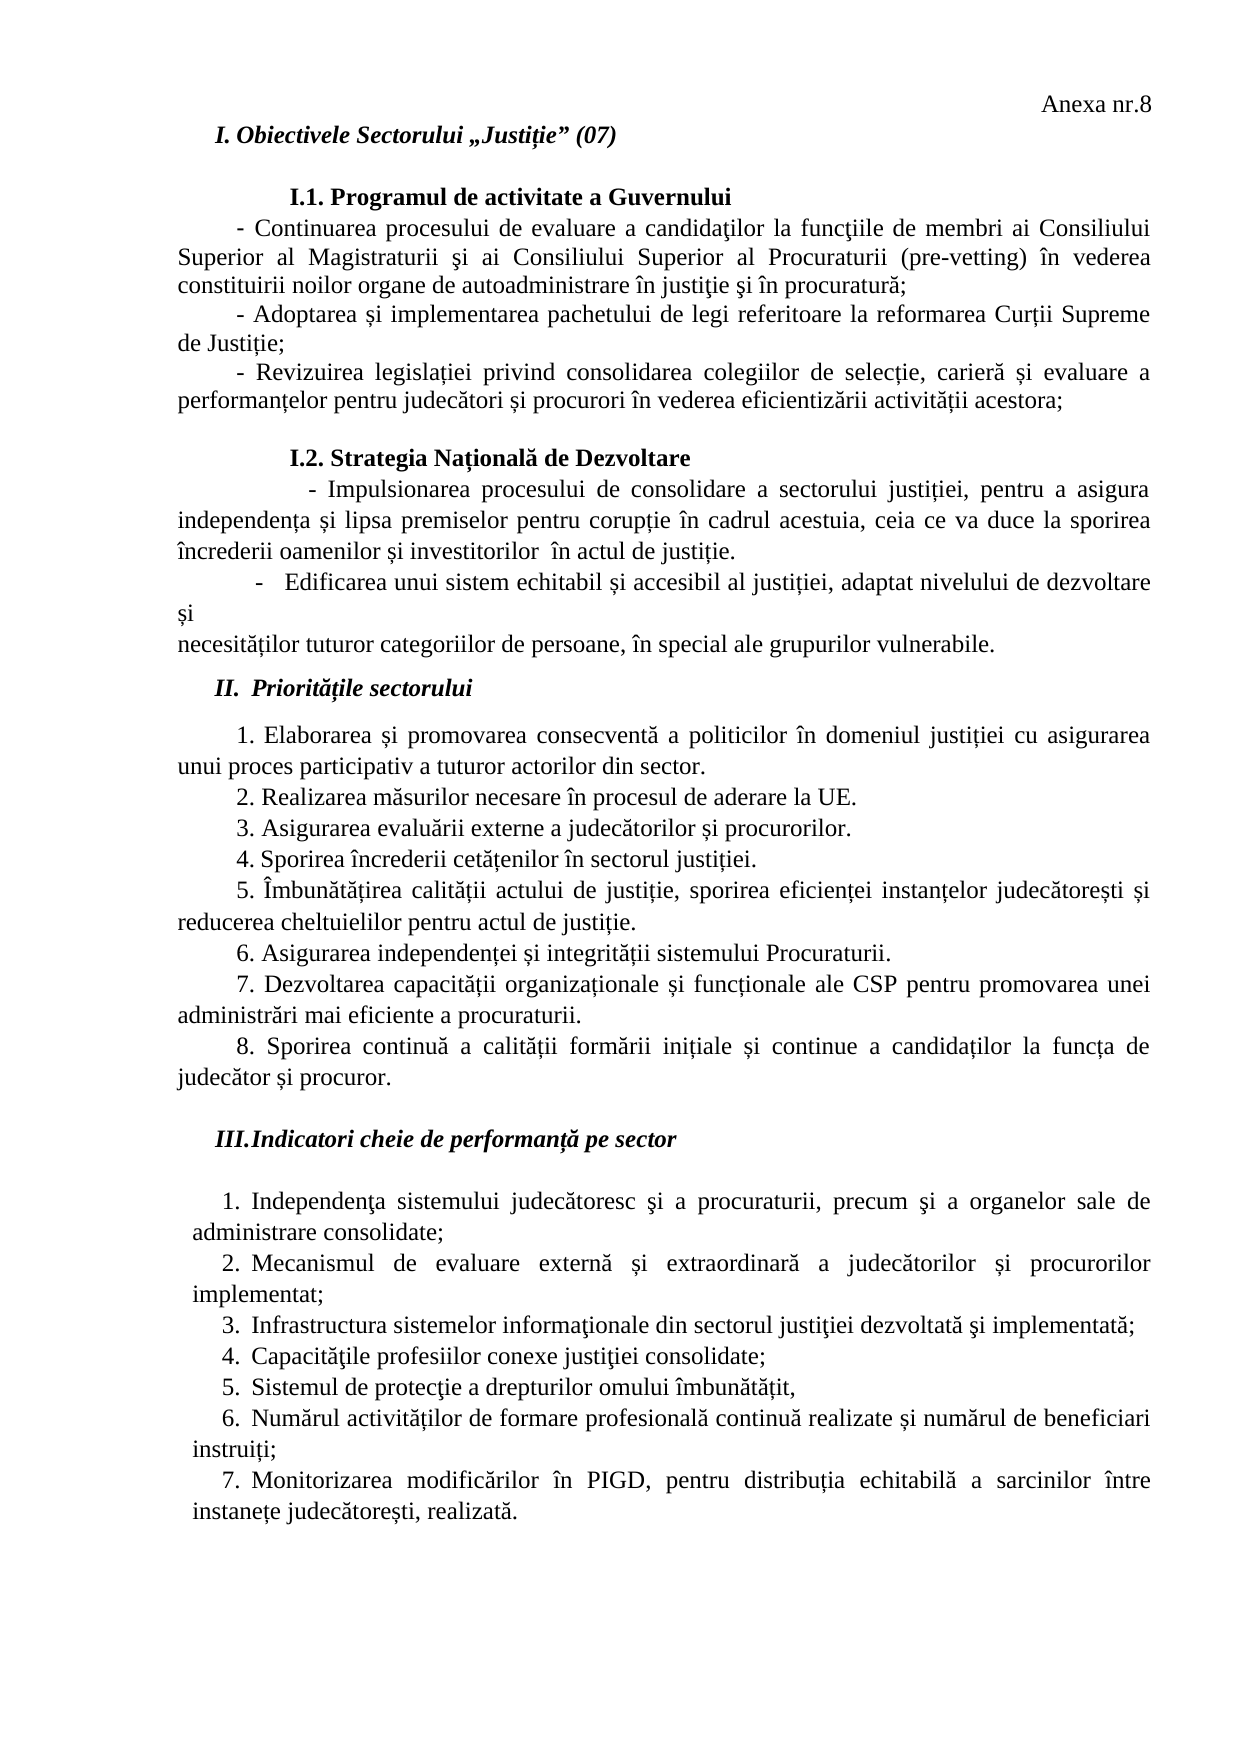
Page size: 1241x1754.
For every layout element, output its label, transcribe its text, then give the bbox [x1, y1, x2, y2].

text - Adoptarea și implementarea pachetului de legi referitoare la reformarea Curții Supreme de Justiție; [177, 299, 1152, 357]
list Numărul activităților de formare profesională continuă realizate și numărul de beneficiari instruiți; [192, 1403, 1152, 1463]
text - Edificarea unui sistem echitabil și accesibil al justiției, adaptat nivelului de dezvoltare și [177, 567, 1152, 627]
text 1. Elaborarea și promovarea consecventă a politicilor în domeniul justiției cu asigurarea unui proces participativ a tuturor actorilor din sector. [177, 720, 1152, 780]
list Prioritățile sectorului [214, 673, 1152, 701]
text 7. Dezvoltarea capacității organizaționale și funcționale ale CSP pentru promovarea unei administrări mai eficiente a procuraturii. [177, 969, 1152, 1028]
text - Continuarea procesului de evaluare a candidaţilor la funcţiile de membri ai Consiliului Superior al Magistraturii şi ai Consiliului Superior al Procuraturii (pre-vetting) în vederea constituirii noilor organe de autoadministrare în justiţie şi în procuratură; [177, 213, 1152, 299]
text 5. Îmbunătățirea calității actului de justiție, sporirea eficienței instanțelor judecătorești și reducerea cheltuielilor pentru actul de justiție. [177, 876, 1152, 935]
text 2. Realizarea măsurilor necesare în procesul de aderare la UE. [177, 782, 1152, 811]
text 3. Asigurarea evaluării externe a judecătorilor și procurorilor. [177, 813, 1152, 842]
list Sistemul de protecţie a drepturilor omului îmbunătățit, [192, 1372, 1152, 1401]
text 6. Asigurarea independenței și integrității sistemului Procuraturii. [177, 938, 1152, 966]
list Indicatori cheie de performanță pe sector [215, 1124, 1152, 1153]
list Infrastructura sistemelor informaţionale din sectorul justiţiei dezvoltată şi implementată; [192, 1310, 1152, 1339]
list Independenţa sistemului judecătoresc şi a procuraturii, precum şi a organelor sale de administrare consolidate; [192, 1186, 1152, 1246]
text - Revizuirea legislației privind consolidarea colegiilor de selecție, carieră și evaluare a performanțelor pentru judecători și procurori în vederea eficientizării activității acestora; [177, 357, 1152, 414]
list I.1. Programul de activitate a Guvernului [289, 182, 1152, 211]
list Capacităţile profesiilor conexe justiţiei consolidate; [192, 1341, 1152, 1370]
list Monitorizarea modificărilor în PIGD, pentru distribuția echitabilă a sarcinilor între instanețe judecătorești, realizată. [192, 1465, 1152, 1525]
text 4. Sporirea încrederii cetățenilor în sectorul justiției. [177, 844, 1152, 873]
text - Impulsionarea procesului de consolidare a sectorului justiției, pentru a asigura independența și lipsa premiselor pentru corupție în cadrul acestuia, ceia ce va duce la sporirea încrederii oamenilor și investitorilor în actul de justiție. [177, 474, 1152, 565]
text 8. Sporirea continuă a calității formării inițiale și continue a candidaților la funcța de judecător și procuror. [177, 1031, 1152, 1091]
list I.2. Strategia Națională de Dezvoltare [289, 443, 1152, 472]
list Obiectivele Sectorului „Justiție” (07) [215, 120, 1152, 148]
list Mecanismul de evaluare externă și extraordinară a judecătorilor și procurorilor implementat; [192, 1248, 1152, 1308]
text necesităților tuturor categoriilor de persoane, în special ale grupurilor vulnerabile. [177, 629, 1152, 658]
text Anexa nr.8 [177, 89, 1152, 117]
